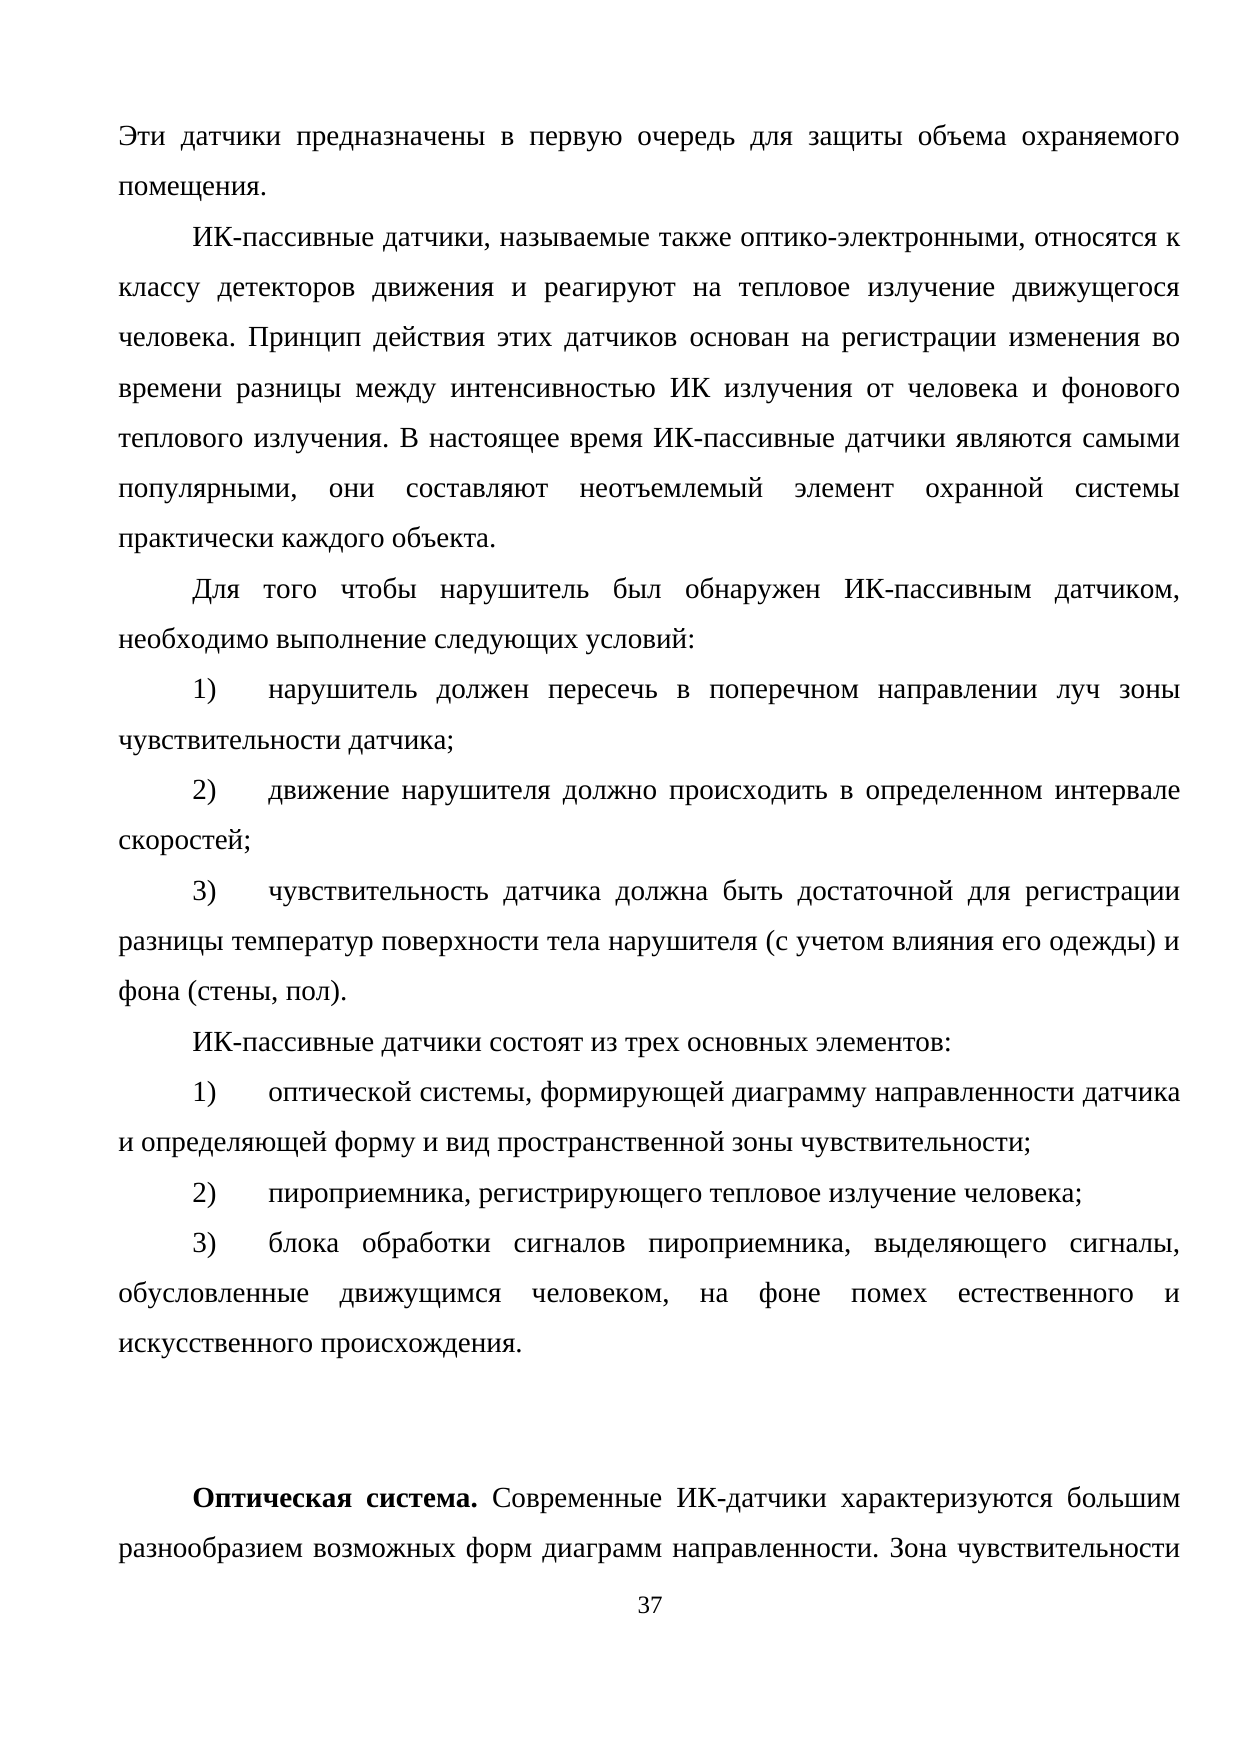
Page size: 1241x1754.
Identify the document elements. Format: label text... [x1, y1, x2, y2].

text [118, 118, 1181, 202]
list нарушитель должен пересечь в поперечном направлении луч зоны чувствительности датчика; [118, 672, 1181, 755]
list чувствительность датчика должна быть достаточной для регистрации разницы температур поверхности тела нарушителя (с учетом влияния его одежды) и фона (стены, пол). [118, 873, 1181, 1007]
text ИК-пассивные датчики, называемые также оптико-электронными, относятся к классу детекторов движения и реагируют на тепловое излучение движущегося человека. Принцип действия этих датчиков основан на регистрации изменения во времени разницы между интенсивностью ИК излучения от человека и фонового теплового излучения. В настоящее время ИК-пассивные датчики являются самыми популярными, они составляют неотъемлемый элемент охранной системы практически каждого объекта. [118, 219, 1181, 554]
list движение нарушителя должно происходить в определенном интервале скоростей; [118, 772, 1181, 856]
list пироприемника, регистрирующего тепловое излучение человека; [118, 1175, 1181, 1208]
text Для того чтобы нарушитель был обнаружен ИК-пассивным датчиком, необходимо выполнение следующих условий: [118, 571, 1181, 655]
list блока обработки сигналов пироприемника, выделяющего сигналы, обусловленные движущимся человеком, на фоне помех естественного и искусственного происхождения. [118, 1225, 1181, 1359]
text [118, 1480, 1181, 1564]
text ИК-пассивные датчики состоят из трех основных элементов: [118, 1024, 1181, 1057]
list оптической системы, формирующей диаграмму направленности датчика и определяющей форму и вид пространственной зоны чувствительности; [118, 1074, 1181, 1158]
